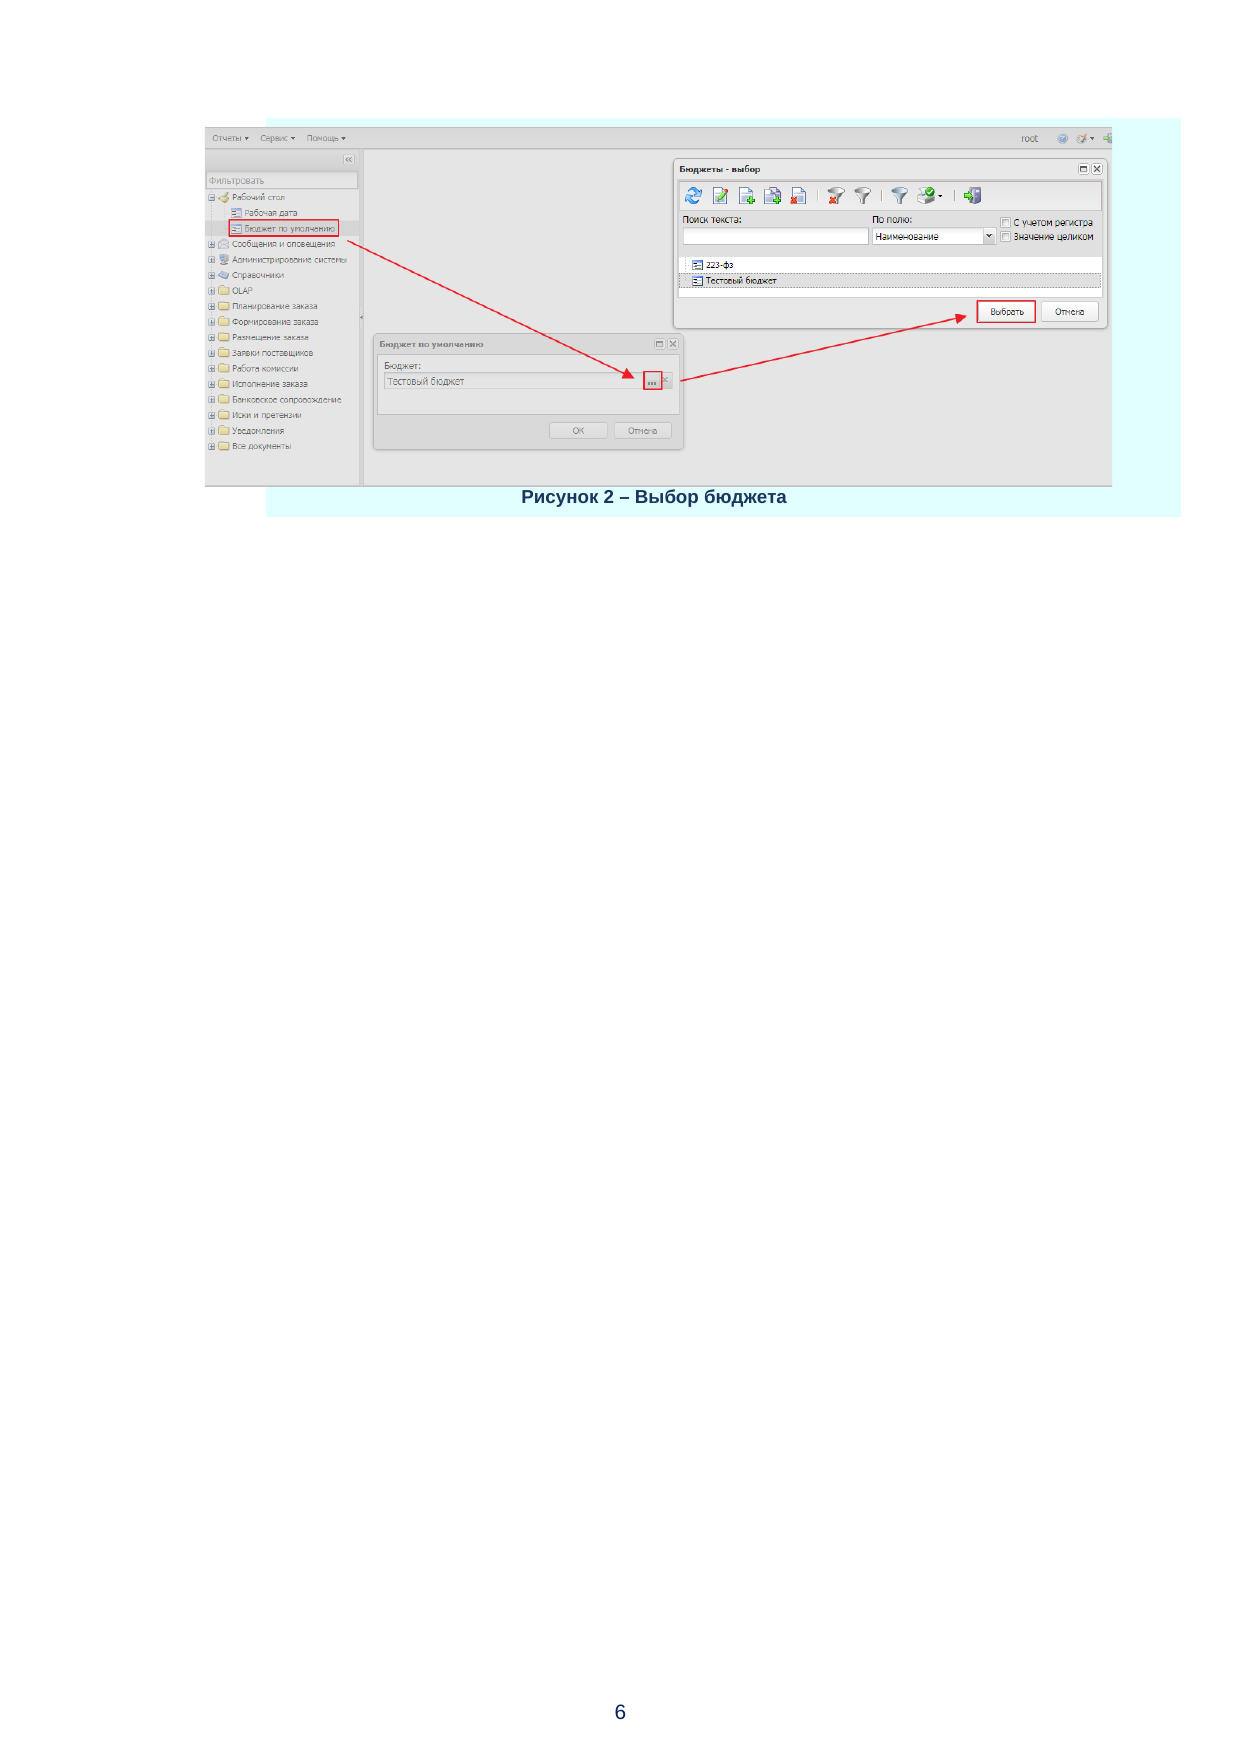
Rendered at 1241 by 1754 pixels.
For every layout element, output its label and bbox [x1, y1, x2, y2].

picture [204, 127, 1113, 487]
